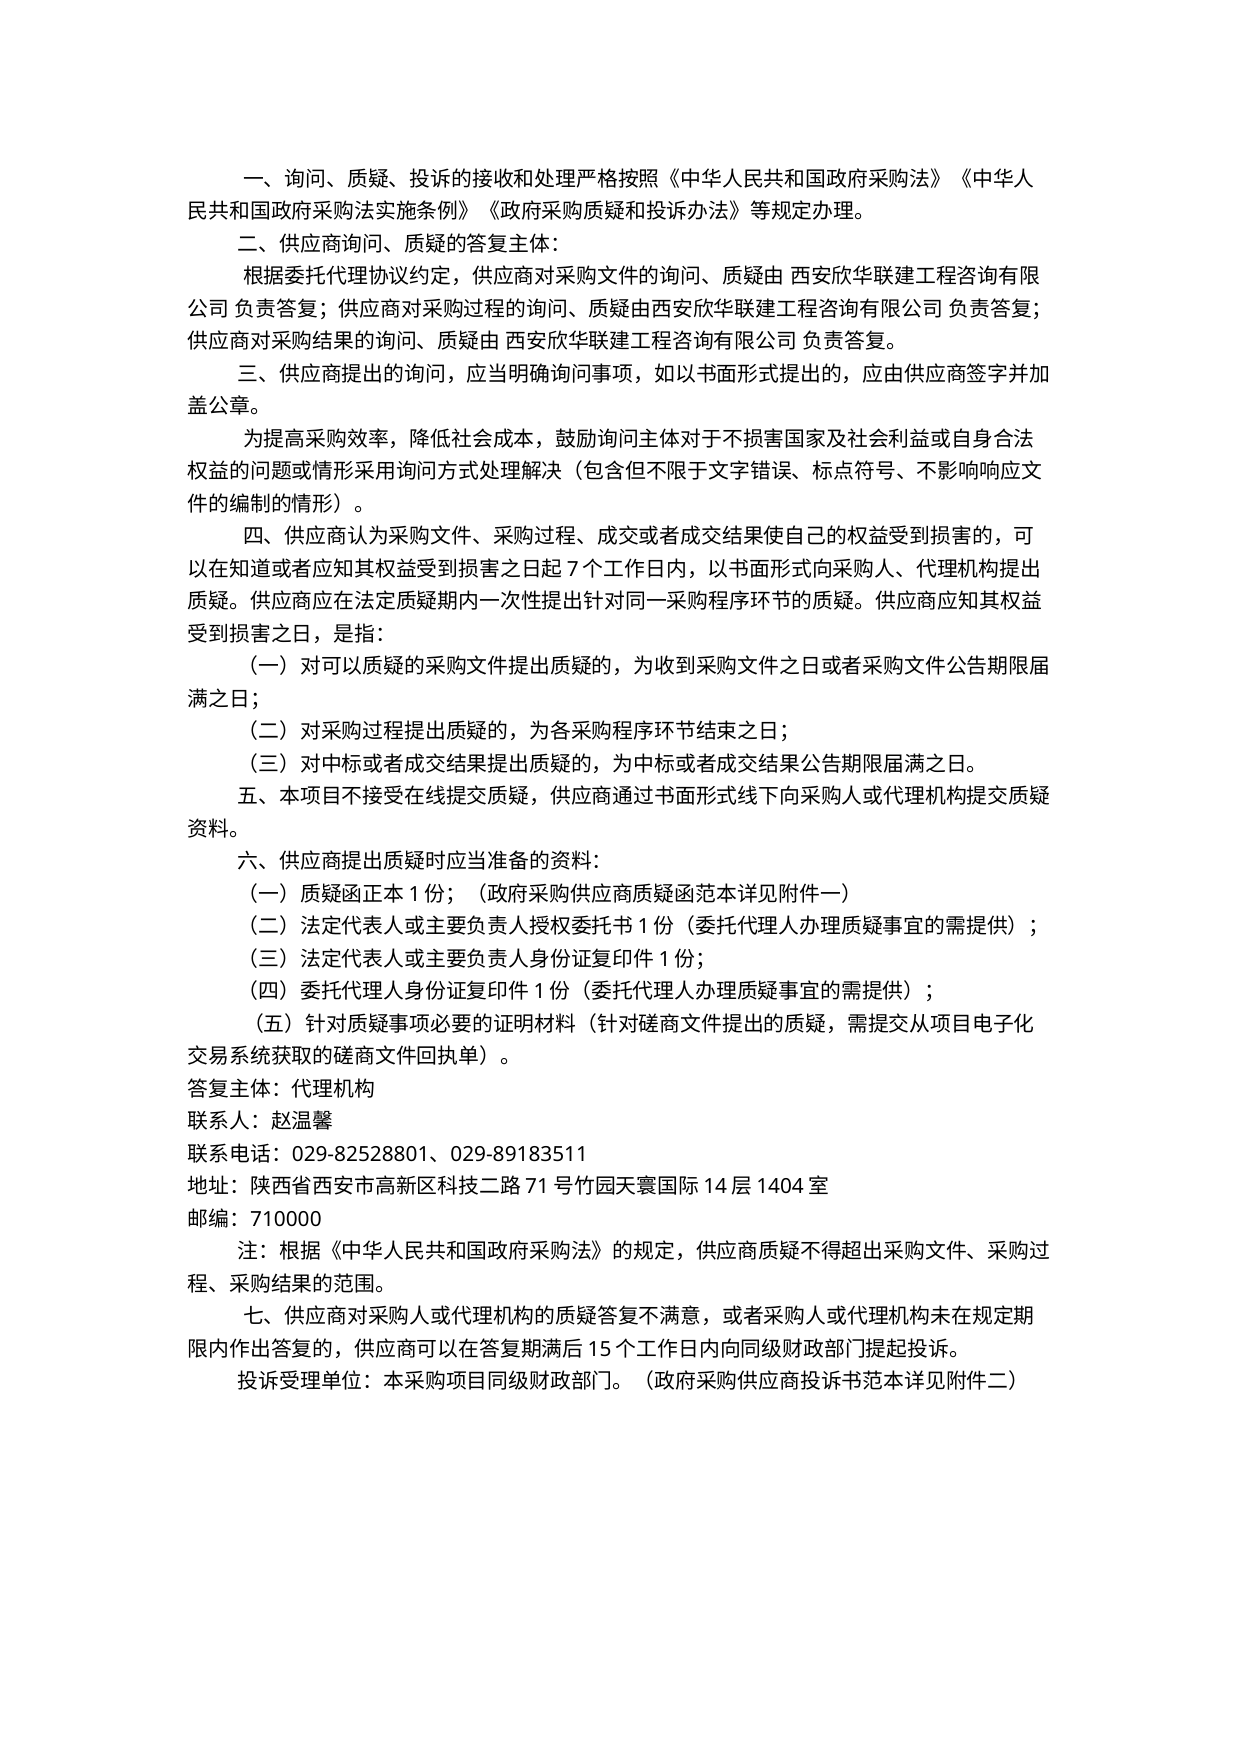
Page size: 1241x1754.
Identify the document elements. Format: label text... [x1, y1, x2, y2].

text 二、供应商询问、质疑的答复主体： [187, 227, 1053, 259]
text （五）针对质疑事项必要的证明材料（针对磋商文件提出的质疑，需提交从项目电子化交易系统获取的磋商文件回执单）。 [187, 1007, 1053, 1072]
text （二）法定代表人或主要负责人授权委托书1份（委托代理人办理质疑事宜的需提供）； [187, 909, 1053, 942]
text （一）质疑函正本1份；（政府采购供应商质疑函范本详见附件一） [187, 877, 1053, 909]
text 三、供应商提出的询问，应当明确询问事项，如以书面形式提出的，应由供应商签字并加盖公章。 [187, 357, 1053, 422]
text 注：根据《中华人民共和国政府采购法》的规定，供应商质疑不得超出采购文件、采购过程、采购结果的范围。 [187, 1234, 1053, 1299]
text 七、供应商对采购人或代理机构的质疑答复不满意，或者采购人或代理机构未在规定期限内作出答复的，供应商可以在答复期满后15个工作日内向同级财政部门提起投诉。 [187, 1299, 1053, 1364]
text 邮编：710000 [187, 1202, 1053, 1234]
text （四）委托代理人身份证复印件1份（委托代理人办理质疑事宜的需提供）； [187, 974, 1053, 1007]
text 六、供应商提出质疑时应当准备的资料： [187, 844, 1053, 877]
text （二）对采购过程提出质疑的，为各采购程序环节结束之日； [187, 714, 1053, 747]
text 四、供应商认为采购文件、采购过程、成交或者成交结果使自己的权益受到损害的，可以在知道或者应知其权益受到损害之日起7个工作日内，以书面形式向采购人、代理机构提出质疑。供应商应在法定质疑期内一次性提出针对同一采购程序环节的质疑。供应商应知其权益受到损害之日，是指： [187, 519, 1053, 649]
text 五、本项目不接受在线提交质疑，供应商通过书面形式线下向采购人或代理机构提交质疑资料。 [187, 779, 1053, 844]
text 答复主体：代理机构 [187, 1072, 1053, 1104]
text 为提高采购效率，降低社会成本，鼓励询问主体对于不损害国家及社会利益或自身合法权益的问题或情形采用询问方式处理解决（包含但不限于文字错误、标点符号、不影响响应文件的编制的情形）。 [187, 422, 1053, 519]
text 联系人：赵温馨 [187, 1104, 1053, 1137]
text 联系电话：029-82528801、029-89183511 [187, 1137, 1053, 1169]
text （三）法定代表人或主要负责人身份证复印件1份； [187, 942, 1053, 974]
text （一）对可以质疑的采购文件提出质疑的，为收到采购文件之日或者采购文件公告期限届满之日； [187, 649, 1053, 714]
text 一、询问、质疑、投诉的接收和处理严格按照《中华人民共和国政府采购法》《中华人民共和国政府采购法实施条例》《政府采购质疑和投诉办法》等规定办理。 [187, 162, 1053, 227]
text 投诉受理单位：本采购项目同级财政部门。（政府采购供应商投诉书范本详见附件二） [187, 1364, 1053, 1397]
text 根据委托代理协议约定，供应商对采购文件的询问、质疑由 西安欣华联建工程咨询有限公司 负责答复；供应商对采购过程的询问、质疑由西安欣华联建工程咨询有限公司 负责答复；供应商对采购结果的询问、质疑由 西安欣华联建工程咨询有限公司 负责答复。 [187, 259, 1053, 357]
text 地址：陕西省西安市高新区科技二路71号竹园天寰国际14层1404室 [187, 1169, 1053, 1202]
text （三）对中标或者成交结果提出质疑的，为中标或者成交结果公告期限届满之日。 [187, 747, 1053, 779]
